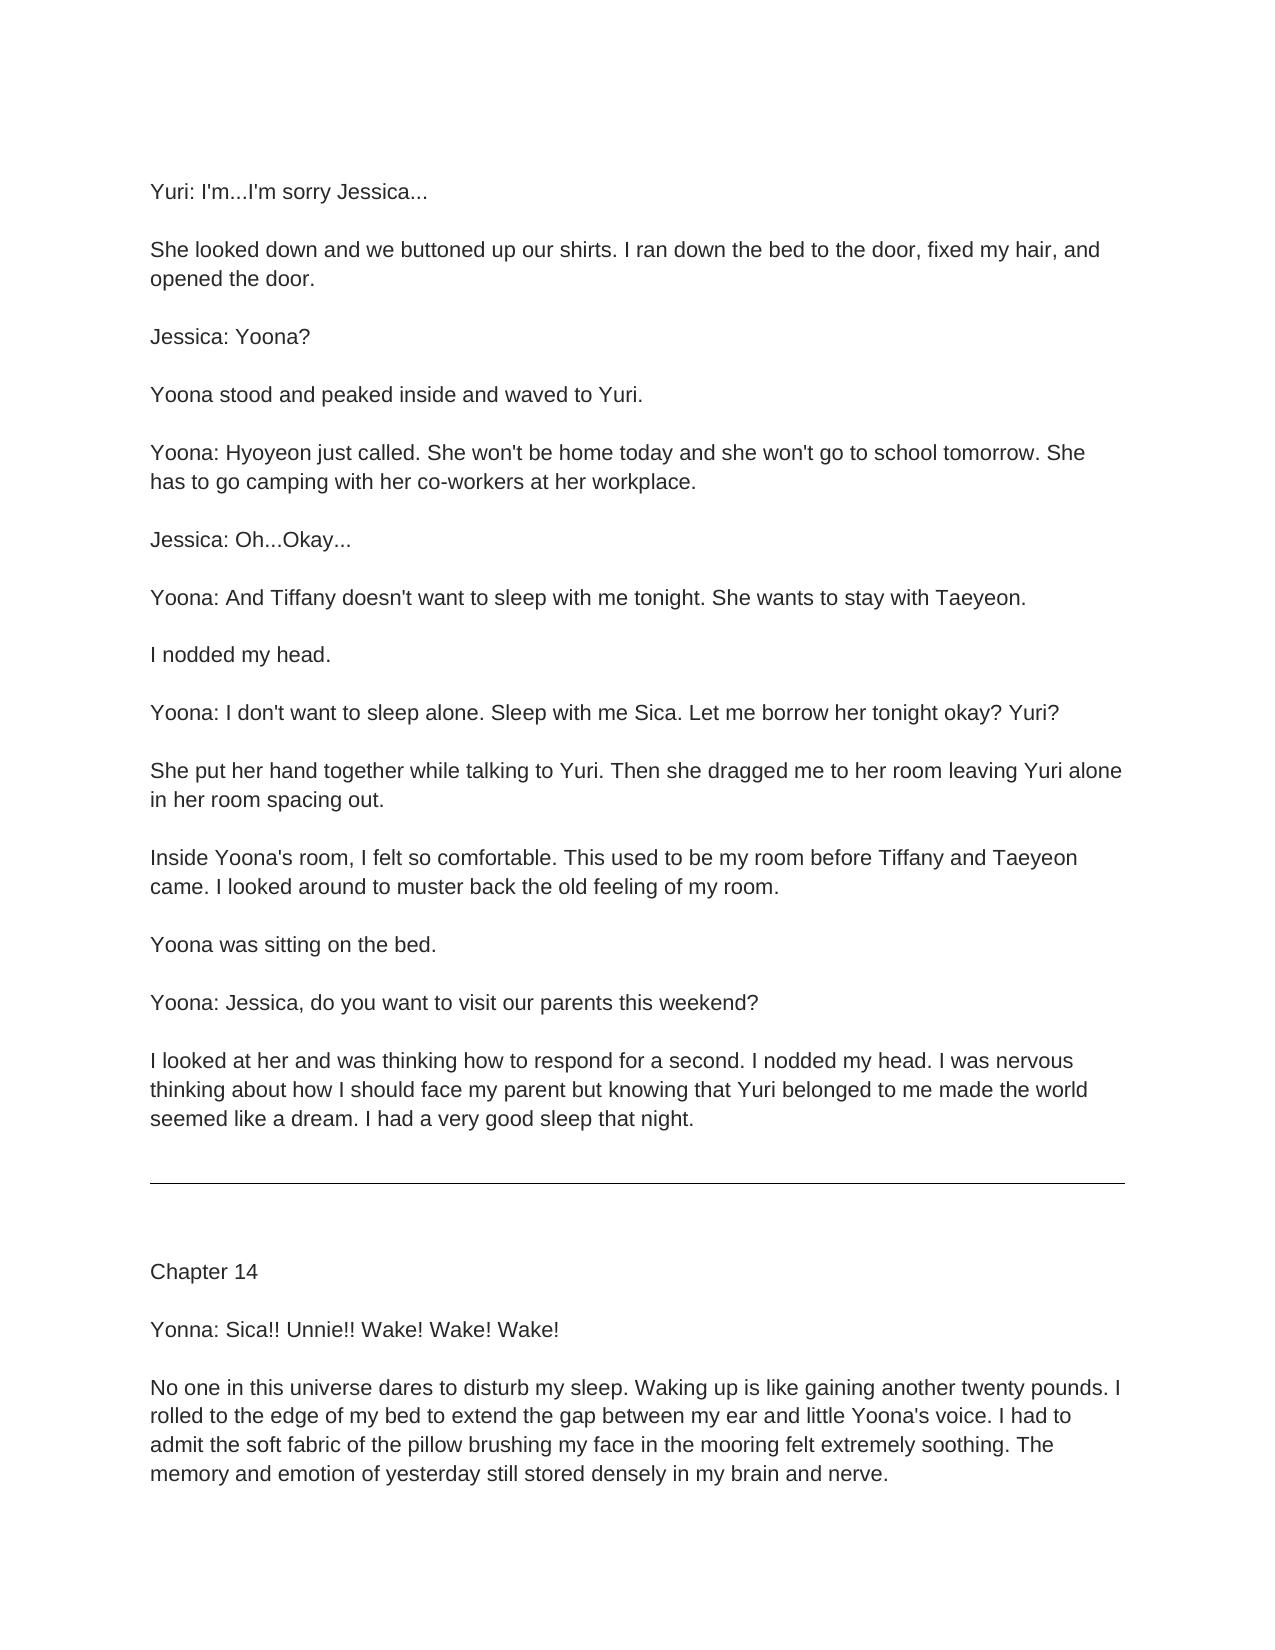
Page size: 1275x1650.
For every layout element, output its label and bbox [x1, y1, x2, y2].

text [150, 150, 1125, 1131]
text [150, 1259, 1125, 1487]
